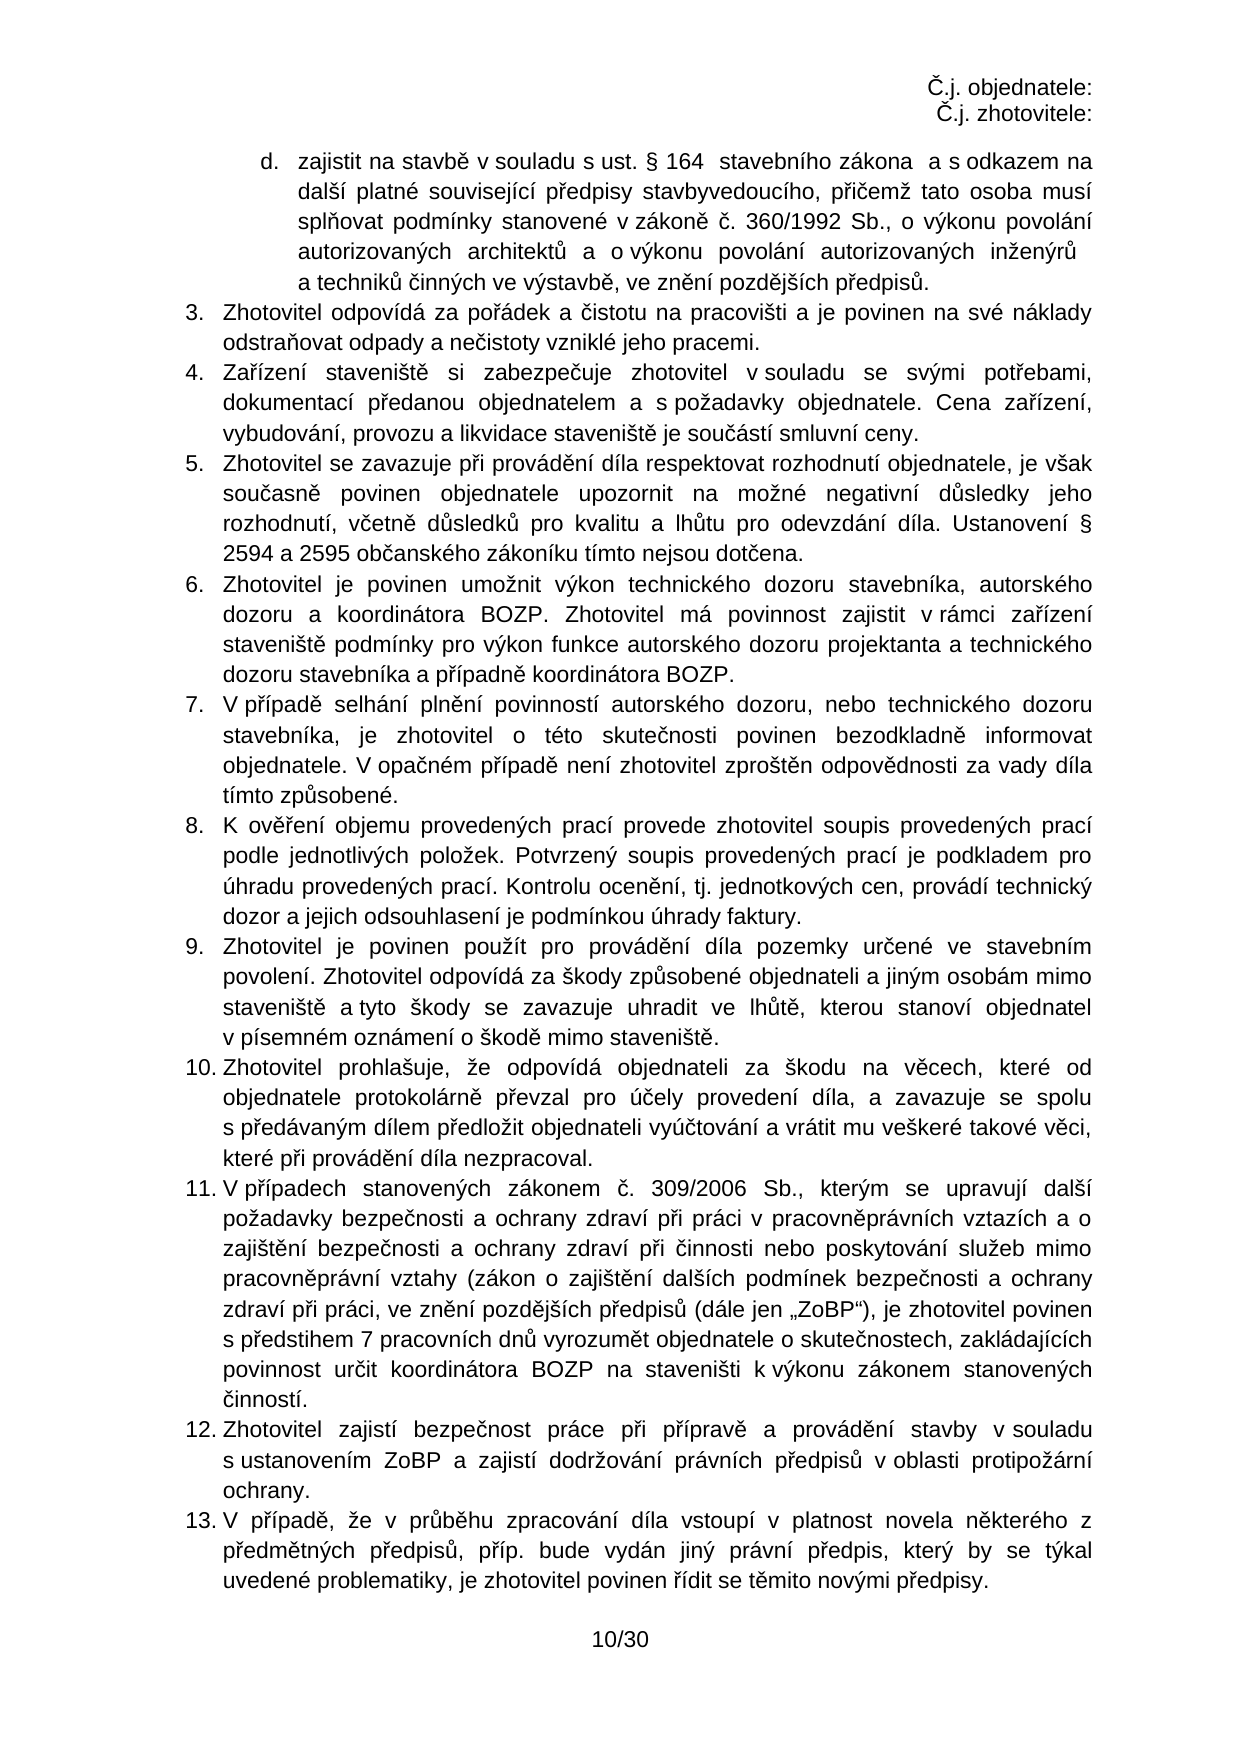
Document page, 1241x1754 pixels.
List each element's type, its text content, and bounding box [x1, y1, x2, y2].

list K ověření objemu provedených prací provede zhotovitel soupis provedených prací podle jednotlivých položek. Potvrzený soupis provedených prací je podkladem pro úhradu provedených prací. Kontrolu ocenění, tj. jednotkových cen, provádí technický dozor a jejich odsouhlasení je podmínkou úhrady faktury. [185, 812, 1093, 929]
list zajistit na stavbě v souladu s ust. § 164 stavebního zákona a s odkazem na další platné související předpisy stavbyvedoucího, přičemž tato osoba musí splňovat podmínky stanovené v zákoně č. 360/1992 Sb., o výkonu povolání autorizovaných architektů a o výkonu povolání autorizovaných inženýrů a techniků činných ve výstavbě, ve znění pozdějších předpisů. [260, 148, 1093, 295]
list V případě, že v průběhu zpracování díla vstoupí v platnost novela některého z předmětných předpisů, příp. bude vydán jiný právní předpis, který by se týkal uvedené problematiky, je zhotovitel povinen řídit se těmito novými předpisy. [185, 1507, 1093, 1594]
list Zhotovitel zajistí bezpečnost práce při přípravě a provádění stavby v souladu s ustanovením ZoBP a zajistí dodržování právních předpisů v oblasti protipožární ochrany. [185, 1416, 1093, 1503]
list Zhotovitel se zavazuje při provádění díla respektovat rozhodnutí objednatele, je však současně povinen objednatele upozornit na možné negativní důsledky jeho rozhodnutí, včetně důsledků pro kvalitu a lhůtu pro odevzdání díla. Ustanovení § 2594 a 2595 občanského zákoníku tímto nejsou dotčena. [185, 450, 1093, 567]
list Zhotovitel je povinen použít pro provádění díla pozemky určené ve stavebním povolení. Zhotovitel odpovídá za škody způsobené objednateli a jiným osobám mimo staveniště a tyto škody se zavazuje uhradit ve lhůtě, kterou stanoví objednatel v písemném oznámení o škodě mimo staveniště. [185, 933, 1093, 1050]
list V případech stanovených zákonem č. 309/2006 Sb., kterým se upravují další požadavky bezpečnosti a ochrany zdraví při práci v pracovněprávních vztazích a o zajištění bezpečnosti a ochrany zdraví při činnosti nebo poskytování služeb mimo pracovněprávní vztahy (zákon o zajištění dalších podmínek bezpečnosti a ochrany zdraví při práci, ve znění pozdějších předpisů (dále jen „ZoBP“), je zhotovitel povinen s předstihem 7 pracovních dnů vyrozumět objednatele o skutečnostech, zakládajících povinnost určit koordinátora BOZP na staveništi k výkonu zákonem stanovených činností. [185, 1175, 1093, 1412]
list Zhotovitel prohlašuje, že odpovídá objednateli za škodu na věcech, které od objednatele protokolárně převzal pro účely provedení díla, a zavazuje se spolu s předávaným dílem předložit objednateli vyúčtování a vrátit mu veškeré takové věci, které při provádění díla nezpracoval. [185, 1054, 1093, 1171]
list Zhotovitel odpovídá za pořádek a čistotu na pracovišti a je povinen na své náklady odstraňovat odpady a nečistoty vzniklé jeho pracemi. [185, 299, 1093, 355]
list V případě selhání plnění povinností autorského dozoru, nebo technického dozoru stavebníka, je zhotovitel o této skutečnosti povinen bezodkladně informovat objednatele. V opačném případě není zhotovitel zproštěn odpovědnosti za vady díla tímto způsobené. [185, 691, 1093, 808]
list Zhotovitel je povinen umožnit výkon technického dozoru stavebníka, autorského dozoru a koordinátora BOZP. Zhotovitel má povinnost zajistit v rámci zařízení staveniště podmínky pro výkon funkce autorského dozoru projektanta a technického dozoru stavebníka a případně koordinátora BOZP. [185, 571, 1093, 687]
list Zařízení staveniště si zabezpečuje zhotovitel v souladu se svými potřebami, dokumentací předanou objednatelem a s požadavky objednatele. Cena zařízení, vybudování, provozu a likvidace staveniště je součástí smluvní ceny. [185, 359, 1093, 446]
